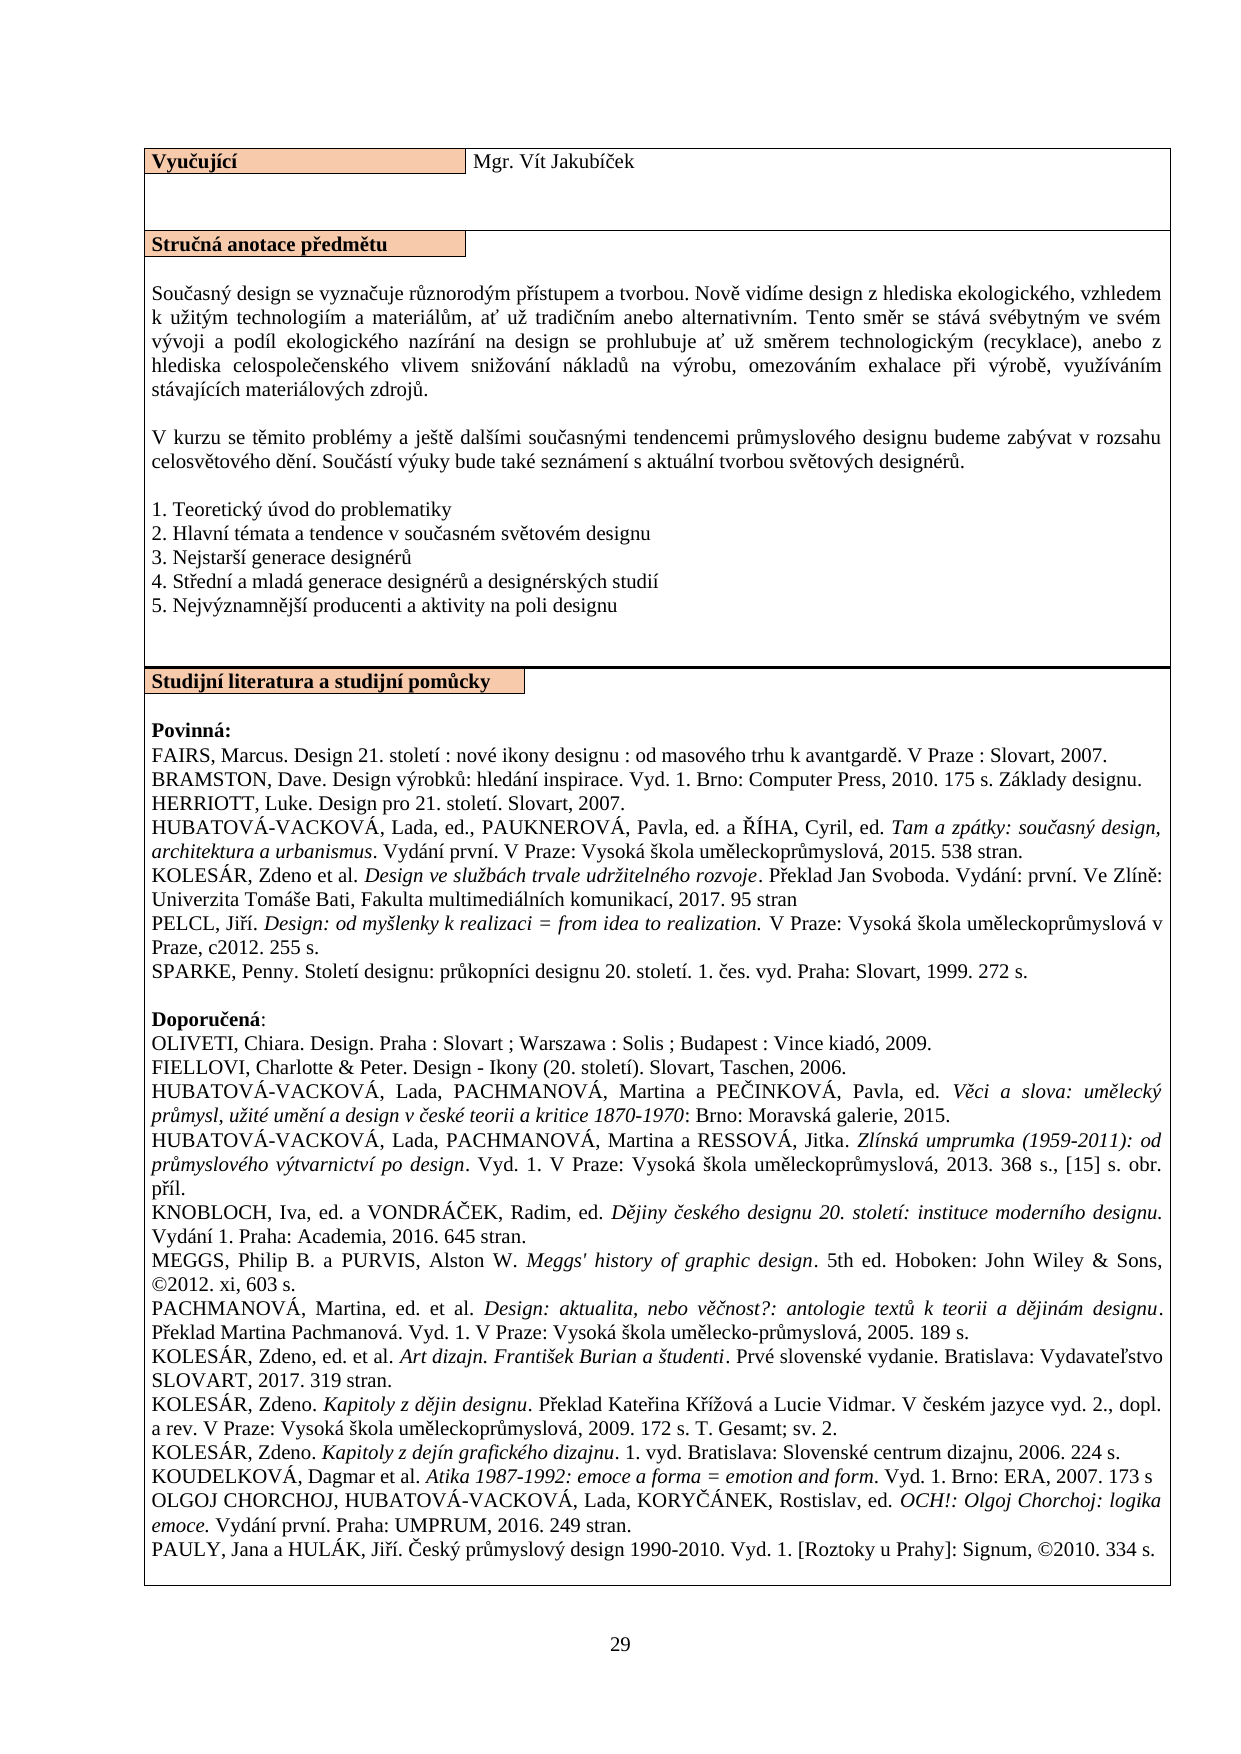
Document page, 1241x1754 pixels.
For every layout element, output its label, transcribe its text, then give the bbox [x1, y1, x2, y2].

table_cell [466, 231, 1170, 256]
table_cell Povinná: FAIRS, Marcus. Design 21. století : nové ikony designu : od masového trhu k avantgardě. V Praze : Slovart, 2007. BRAMSTON, Dave. Design výrobků: hledání inspirace. Vyd. 1. Brno: Computer Press, 2010. 175 s. Základy designu. HERRIOTT, Luke. Design pro 21. století. Slovart, 2007. Hubatová-Vacková, Lada, ed., Pauknerová, Pavla, ed. a Říha, Cyril, ed. Tam a zpátky: současný design, architektura a urbanismus. Vydání první. V Praze: Vysoká škola uměleckoprůmyslová, 2015. 538 stran. Kolesár, Zdeno et al. Design ve službách trvale udržitelného rozvoje. Překlad Jan Svoboda. Vydání: první. Ve Zlíně: Univerzita Tomáše Bati, Fakulta multimediálních komunikací, 2017. 95 stran PELCL, Jiří. Design: od myšlenky k realizaci = from idea to realization. V Praze: Vysoká škola uměleckoprůmyslová v Praze, c2012. 255 s. SPARKE, Penny. Století designu: průkopníci designu 20. století. 1. čes. vyd. Praha: Slovart, 1999. 272 s. Doporučená: OLIVETI, Chiara. Design. Praha : Slovart ; Warszawa : Solis ; Budapest : Vince kiadó, 2009. FIELLOVI, Charlotte & Peter. Design - Ikony (20. století). Slovart, Taschen, 2006. HUBATOVÁ-VACKOVÁ, Lada, PACHMANOVÁ, Martina a PEČINKOVÁ, Pavla, ed. Věci a slova: umělecký průmysl, užité umění a design v české teorii a kritice 1870-1970: Brno: Moravská galerie, 2015. HUBATOVÁ-VACKOVÁ, Lada, PACHMANOVÁ, Martina a RESSOVÁ, Jitka. Zlínská umprumka (1959-2011): od průmyslového výtvarnictví po design. Vyd. 1. V Praze: Vysoká škola uměleckoprůmyslová, 2013. 368 s., [15] s. obr. příl. KNOBLOCH, Iva, ed. a VONDRÁČEK, Radim, ed. Dějiny českého designu 20. století: instituce moderního designu. Vydání 1. Praha: Academia, 2016. 645 stran. Meggs, Philip B. a Purvis, Alston W. Meggs' history of graphic design. 5th ed. Hoboken: John Wiley & Sons, ©2012. xi, 603 s. Pachmanová, Martina, ed. et al. Design: aktualita, nebo věčnost?: antologie textů k teorii a dějinám designu. Překlad Martina Pachmanová. Vyd. 1. V Praze: Vysoká škola umělecko-průmyslová, 2005. 189 s. Kolesár, Zdeno, ed. et al. Art dizajn. František Burian a študenti. Prvé slovenské vydanie. Bratislava: Vydavateľstvo SLOVART, 2017. 319 stran. Kolesár, Zdeno. Kapitoly z dějin designu. Překlad Kateřina Křížová a Lucie Vidmar. V českém jazyce vyd. 2., dopl. a rev. V Praze: Vysoká škola uměleckoprůmyslová, 2009. 172 s. T. Gesamt; sv. 2. Kolesár, Zdeno. Kapitoly z dejín grafického dizajnu. 1. vyd. Bratislava: Slovenské centrum dizajnu, 2006. 224 s. Koudelková, Dagmar et al. Atika 1987-1992: emoce a forma = emotion and form. Vyd. 1. Brno: ERA, 2007. 173 s OLGOJ CHORCHOJ, HUBATOVÁ-VACKOVÁ, Lada, KORYČÁNEK, Rostislav, ed. OCH!: Olgoj Chorchoj: logika emoce. Vydání první. Praha: UMPRUM, 2016. 249 stran. PAULY, Jana a HULÁK, Jiří. Český průmyslový design 1990-2010. Vyd. 1. [Roztoky u Prahy]: Signum, ©2010. 334 s. [145, 693, 1170, 1585]
table_cell Současný design se vyznačuje různorodým přístupem a tvorbou. Nově vidíme design z hlediska ekologického, vzhledem k užitým technologiím a materiálům, ať už tradičním anebo alternativním. Tento směr se stává svébytným ve svém vývoji a podíl ekologického nazírání na design se prohlubuje ať už směrem technologickým (recyklace), anebo z hlediska celospolečenského vlivem snižování nákladů na výrobu, omezováním exhalace při výrobě, využíváním stávajících materiálových zdrojů. V kurzu se těmito problémy a ještě dalšími současnými tendencemi průmyslového designu budeme zabývat v rozsahu celosvětového dění. Součástí výuky bude také seznámení s aktuální tvorbou světových designérů. 1. Teoretický úvod do problematiky 2. Hlavní témata a tendence v současném světovém designu 3. Nejstarší generace designérů 4. Střední a mladá generace designérů a designérských studií 5. Nejvýznamnější producenti a aktivity na poli designu [145, 256, 1170, 666]
table_cell [525, 669, 1170, 693]
table_cell [145, 173, 1170, 230]
table_cell Vyučující [145, 149, 465, 173]
table_cell Studijní literatura a studijní pomůcky [145, 669, 524, 693]
table_cell Stručná anotace předmětu [145, 231, 465, 256]
table_cell Mgr. Vít Jakubíček [466, 149, 1170, 173]
